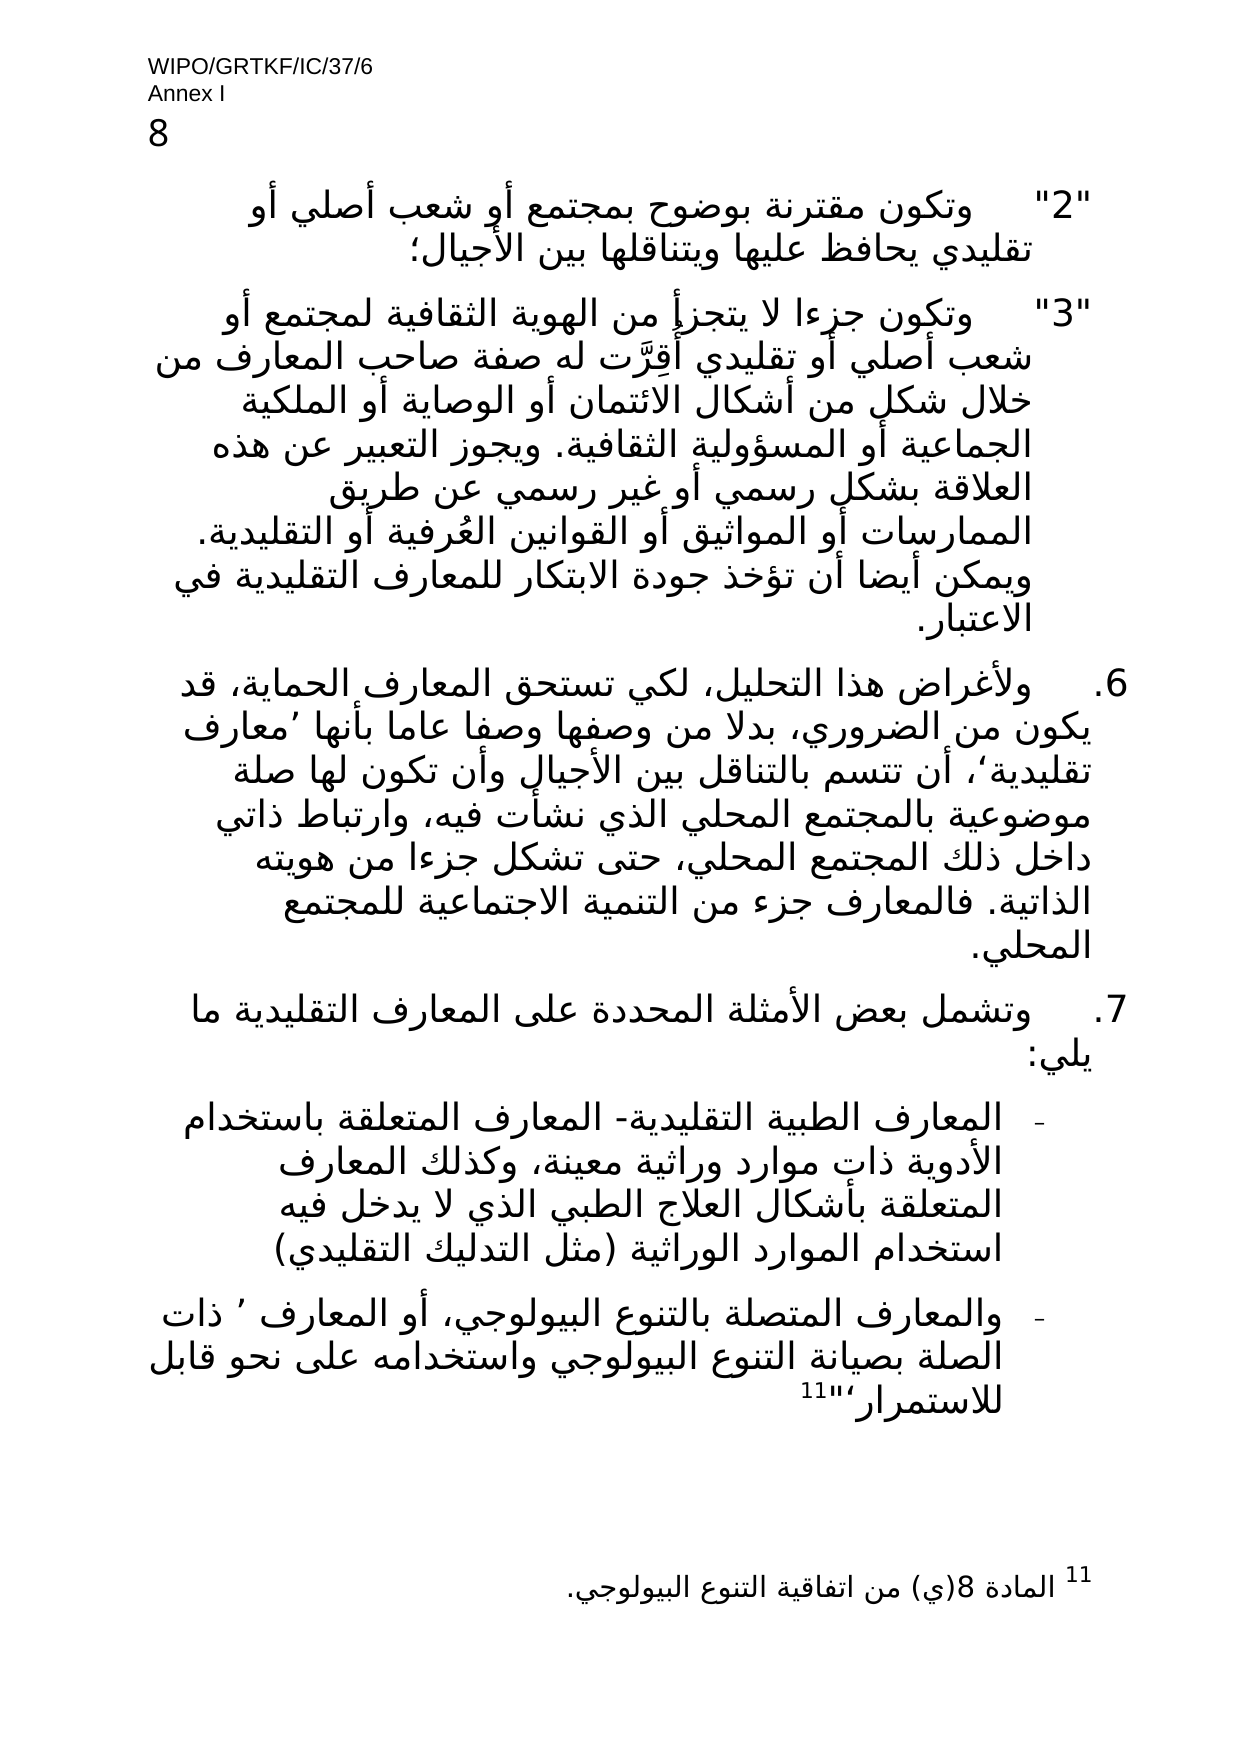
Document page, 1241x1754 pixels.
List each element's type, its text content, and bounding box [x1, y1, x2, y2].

text ولأغراض هذا التحليل، لكي تستحق المعارف الحماية، قد يكون من الضروري، بدلا من وصفها وصفا عاما بأنها ’معارف تقليدية‘، أن تتسم بالتناقل بين الأجيال وأن تكون لها صلة موضوعية بالمجتمع المحلي الذي نشأت فيه، وارتباط ذاتي داخل ذلك المجتمع المحلي، حتى تشكل جزءا من هويته الذاتية. فالمعارف جزء من التنمية الاجتماعية للمجتمع المحلي. [148, 661, 1092, 967]
list والمعارف المتصلة بالتنوع البيولوجي، أو المعارف ’ ذات الصلة بصيانة التنوع البيولوجي واستخدامه على نحو قابل للاستمرار‘" [148, 1291, 1034, 1422]
text وتشمل بعض الأمثلة المحددة على المعارف التقليدية ما يلي: [148, 988, 1092, 1075]
list وتكون مقترنة بوضوح بمجتمع أو شعب أصلي أو تقليدي يحافظ عليها ويتناقلها بين الأجيال؛ [148, 183, 1033, 271]
list وتكون جزءا لا يتجزأ من الهوية الثقافية لمجتمع أو شعب أصلي أو تقليدي أُقِرَّت له صفة صاحب المعارف من خلال شكل من أشكال الائتمان أو الوصاية أو الملكية الجماعية أو المسؤولية الثقافية. ويجوز التعبير عن هذه العلاقة بشكل رسمي أو غير رسمي عن طريق الممارسات أو المواثيق أو القوانين العُرفية أو التقليدية. ويمكن أيضا أن تؤخذ جودة الابتكار للمعارف التقليدية في الاعتبار. [148, 291, 1033, 641]
list المعارف الطبية التقليدية- المعارف المتعلقة باستخدام الأدوية ذات موارد وراثية معينة، وكذلك المعارف المتعلقة بأشكال العلاج الطبي الذي لا يدخل فيه استخدام الموارد الوراثية (مثل التدليك التقليدي) [148, 1096, 1034, 1270]
